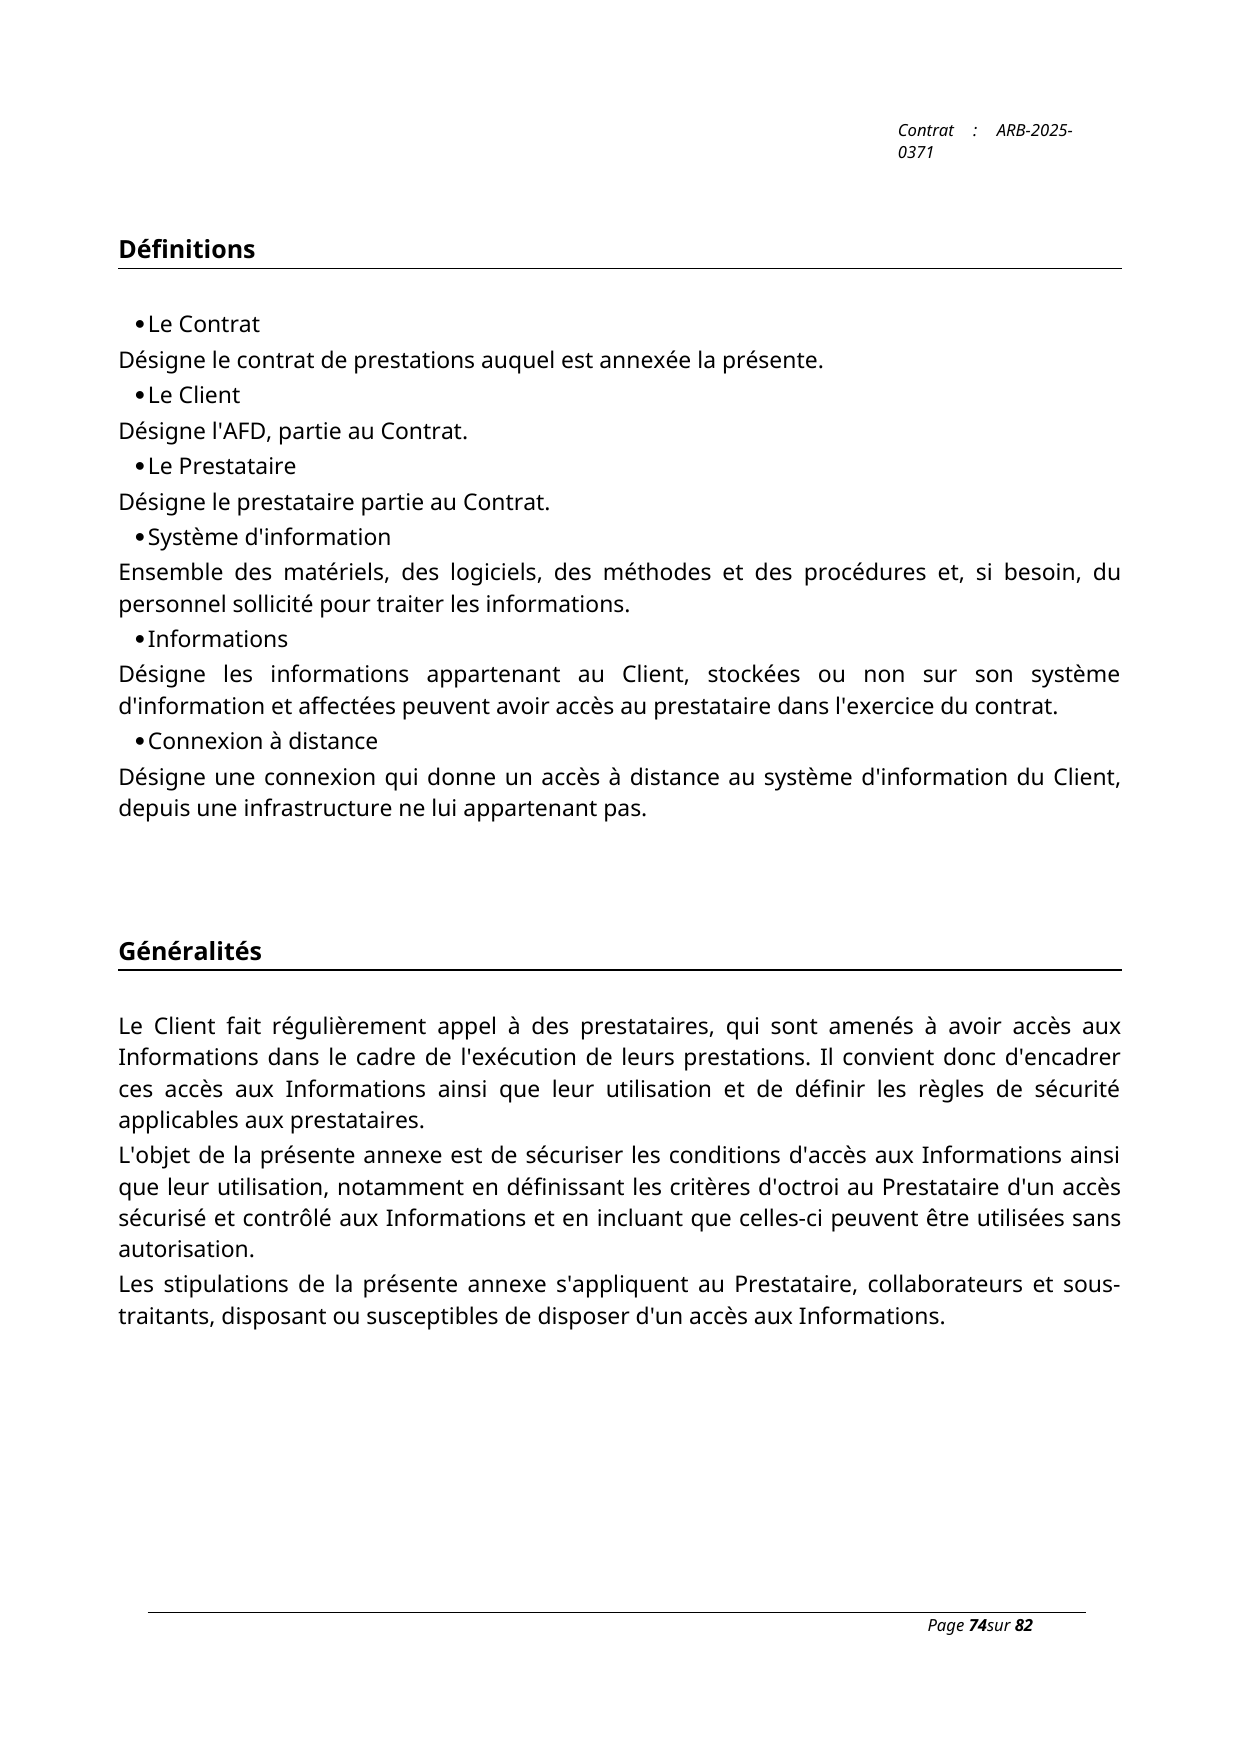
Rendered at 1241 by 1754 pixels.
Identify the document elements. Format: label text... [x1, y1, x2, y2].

text Définitions [118, 232, 1122, 268]
text Le Client fait régulièrement appel à des prestataires, qui sont amenés à avoir accès aux Informations dans le cadre de l'exécution de leurs prestations. Il convient donc d'encadrer ces accès aux Informations ainsi que leur utilisation et de définir les règles de sécurité applicables aux prestataires. [118, 1010, 1122, 1135]
list Informations [136, 623, 1122, 654]
text Généralités [118, 933, 1122, 969]
list Système d'information [136, 521, 1122, 552]
text Désigne l'AFD, partie au Contrat. [118, 414, 1122, 446]
text Ensemble des matériels, des logiciels, des méthodes et des procédures et, si besoin, du personnel sollicité pour traiter les informations. [118, 556, 1122, 619]
text Désigne le prestataire partie au Contrat. [118, 485, 1122, 517]
text Désigne les informations appartenant au Client, stockées ou non sur son système d'information et affectées peuvent avoir accès au prestataire dans l'exercice du contrat. [118, 658, 1122, 721]
list Le Contrat [136, 308, 1122, 339]
text Désigne une connexion qui donne un accès à distance au système d'information du Client, depuis une infrastructure ne lui appartenant pas. [118, 760, 1122, 823]
list Le Client [136, 379, 1122, 410]
list Le Prestataire [136, 450, 1122, 481]
text L'objet de la présente annexe est de sécuriser les conditions d'accès aux Informations ainsi que leur utilisation, notamment en définissant les critères d'octroi au Prestataire d'un accès sécurisé et contrôlé aux Informations et en incluant que celles-ci peuvent être utilisées sans autorisation. [118, 1139, 1122, 1264]
list Connexion à distance [136, 725, 1122, 756]
text Les stipulations de la présente annexe s'appliquent au Prestataire, collaborateurs et sous-traitants, disposant ou susceptibles de disposer d'un accès aux Informations. [118, 1268, 1122, 1331]
text Désigne le contrat de prestations auquel est annexée la présente. [118, 344, 1122, 375]
